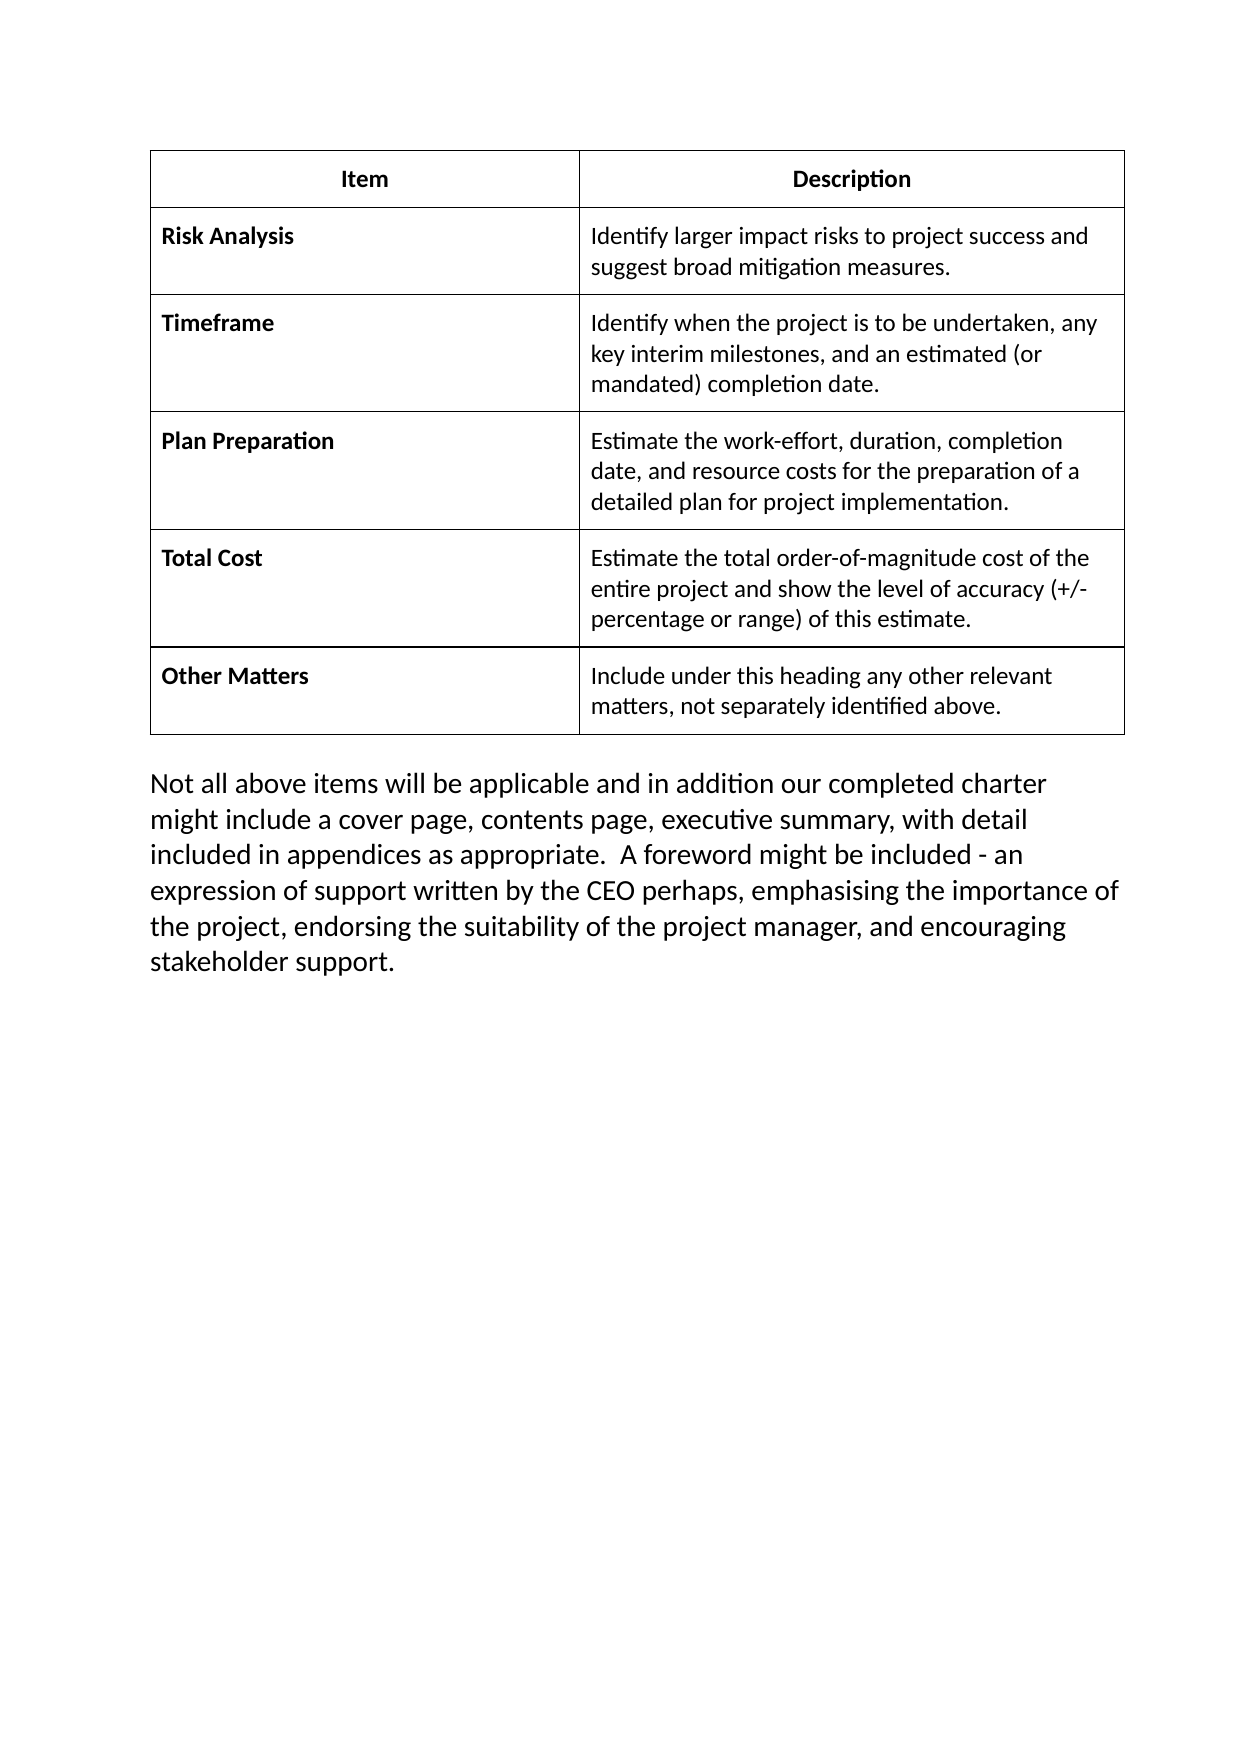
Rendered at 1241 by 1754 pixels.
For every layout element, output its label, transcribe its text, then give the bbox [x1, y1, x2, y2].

table_header Description [580, 151, 1124, 207]
table_cell Total Cost [151, 530, 579, 646]
table_cell Estimate the work-effort, duration, completion date, and resource costs for the preparation of a detailed plan for project implementation. [580, 412, 1124, 529]
table_header Item [151, 151, 579, 207]
table_cell Other Matters [151, 648, 579, 733]
table_cell Include under this heading any other relevant matters, not separately identified above. [580, 648, 1124, 733]
table_cell Identify larger impact risks to project success and suggest broad mitigation measures. [580, 208, 1124, 294]
table_cell Timeframe [151, 295, 579, 411]
table_cell Risk Analysis [151, 208, 579, 294]
text Not all above items will be applicable and in addition our completed charter might include a cover page, contents page, executive summary, with detail included in appendices as appropriate. A foreword might be included - an expression of support written by the CEO perhaps, emphasising the importance of the project, endorsing the suitability of the project manager, and encouraging stakeholder support. [150, 765, 1122, 979]
table_cell Plan Preparation [151, 412, 579, 529]
table_cell Identify when the project is to be undertaken, any key interim milestones, and an estimated (or mandated) completion date. [580, 295, 1124, 411]
table_cell Estimate the total order-of-magnitude cost of the entire project and show the level of accuracy (+/- percentage or range) of this estimate. [580, 530, 1124, 646]
